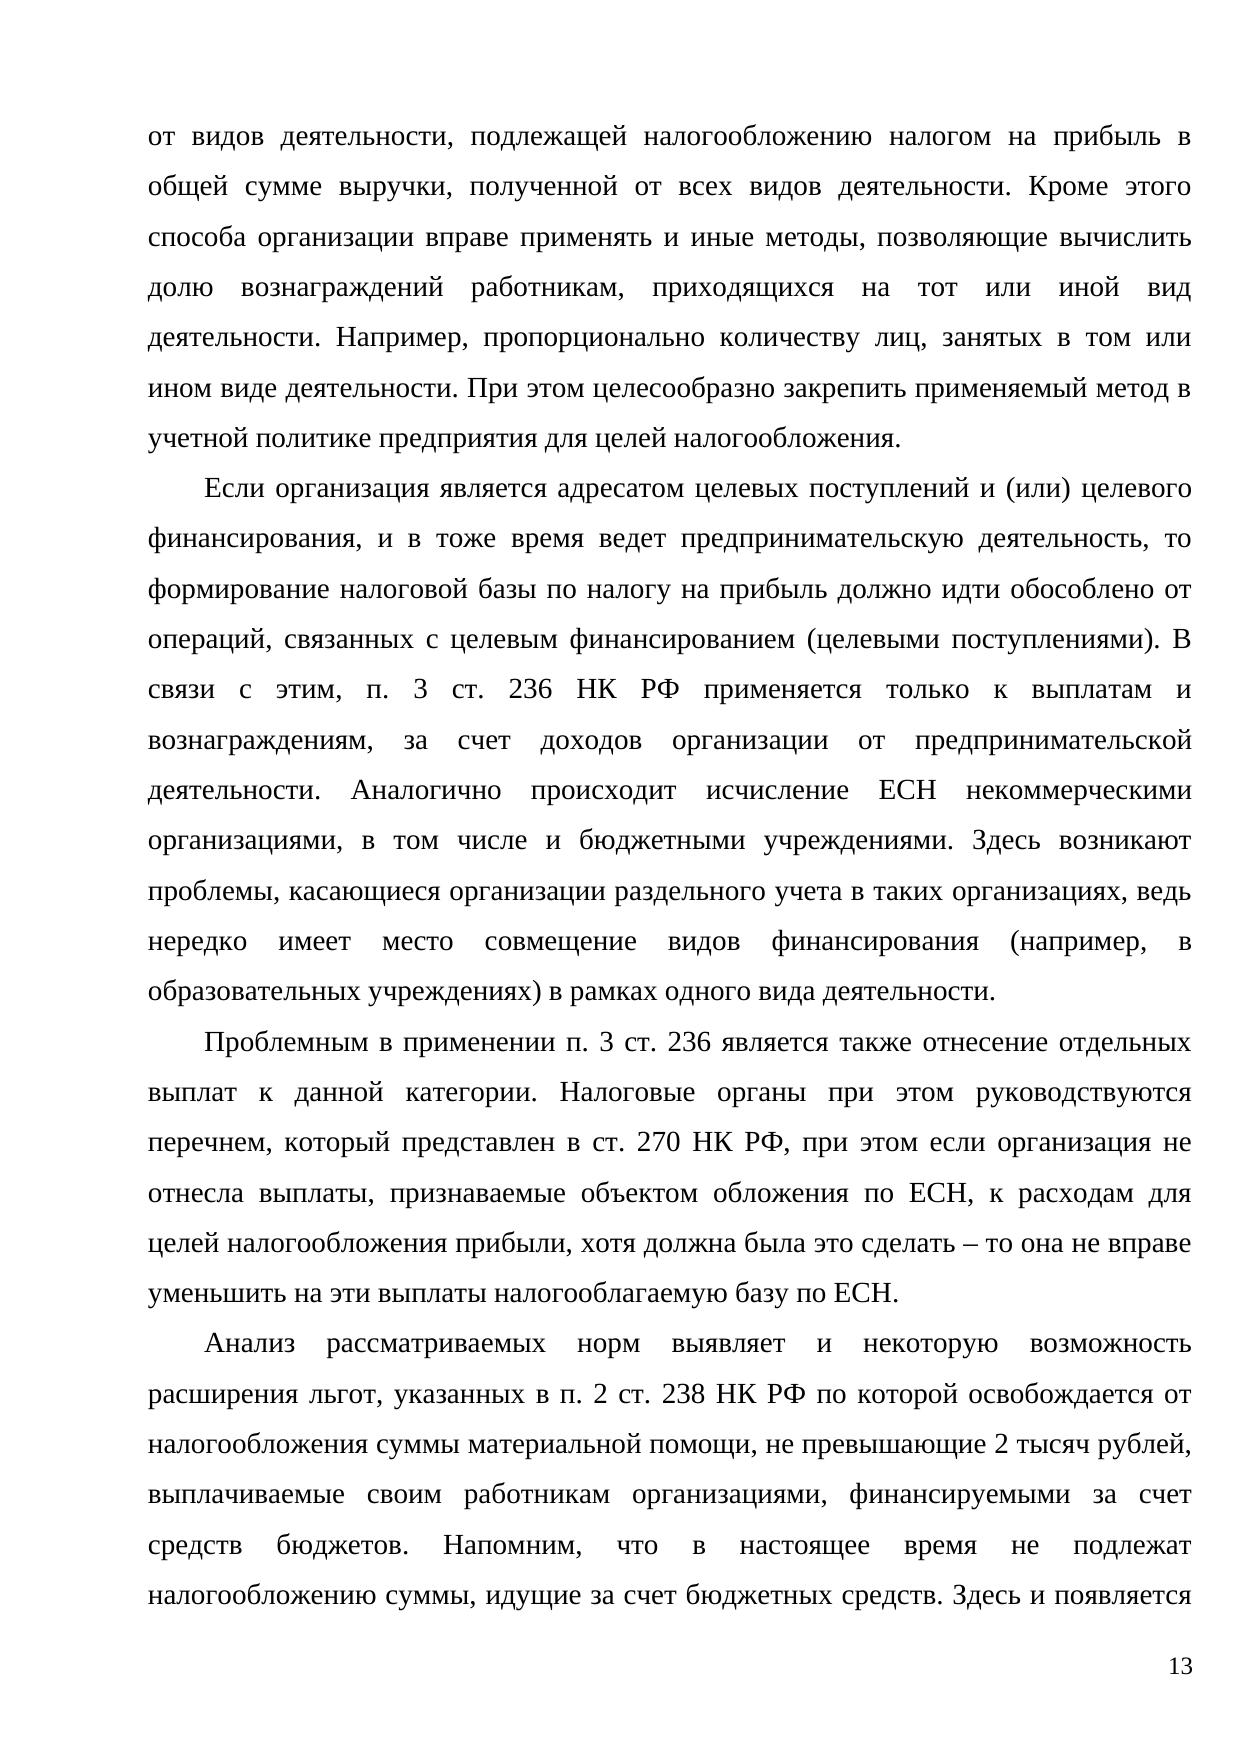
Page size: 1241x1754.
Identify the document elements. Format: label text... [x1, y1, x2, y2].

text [148, 1326, 1193, 1611]
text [148, 118, 1193, 453]
text Проблемным в применении п. 3 ст. 236 является также отнесение отдельных выплат к данной категории. Налоговые органы при этом руководствуются перечнем, который представлен в ст. 270 НК РФ, при этом если организация не отнесла выплаты, признаваемые объектом обложения по ЕСН, к расходам для целей налогообложения прибыли, хотя должна была это сделать – то она не вправе уменьшить на эти выплаты налогооблагаемую базу по ЕСН. [148, 1024, 1193, 1309]
text Если организация является адресатом целевых поступлений и (или) целевого финансирования, и в тоже время ведет предпринимательскую деятельность, то формирование налоговой базы по налогу на прибыль должно идти обособлено от операций, связанных с целевым финансированием (целевыми поступлениями). В связи с этим, п. 3 ст. 236 НК РФ применяется только к выплатам и вознаграждениям, за счет доходов организации от предпринимательской деятельности. Аналогично происходит исчисление ЕСН некоммерческими организациями, в том числе и бюджетными учреждениями. Здесь возникают проблемы, касающиеся организации раздельного учета в таких организациях, ведь нередко имеет место совмещение видов финансирования (например, в образовательных учреждениях) в рамках одного вида деятельности. [148, 470, 1193, 1007]
